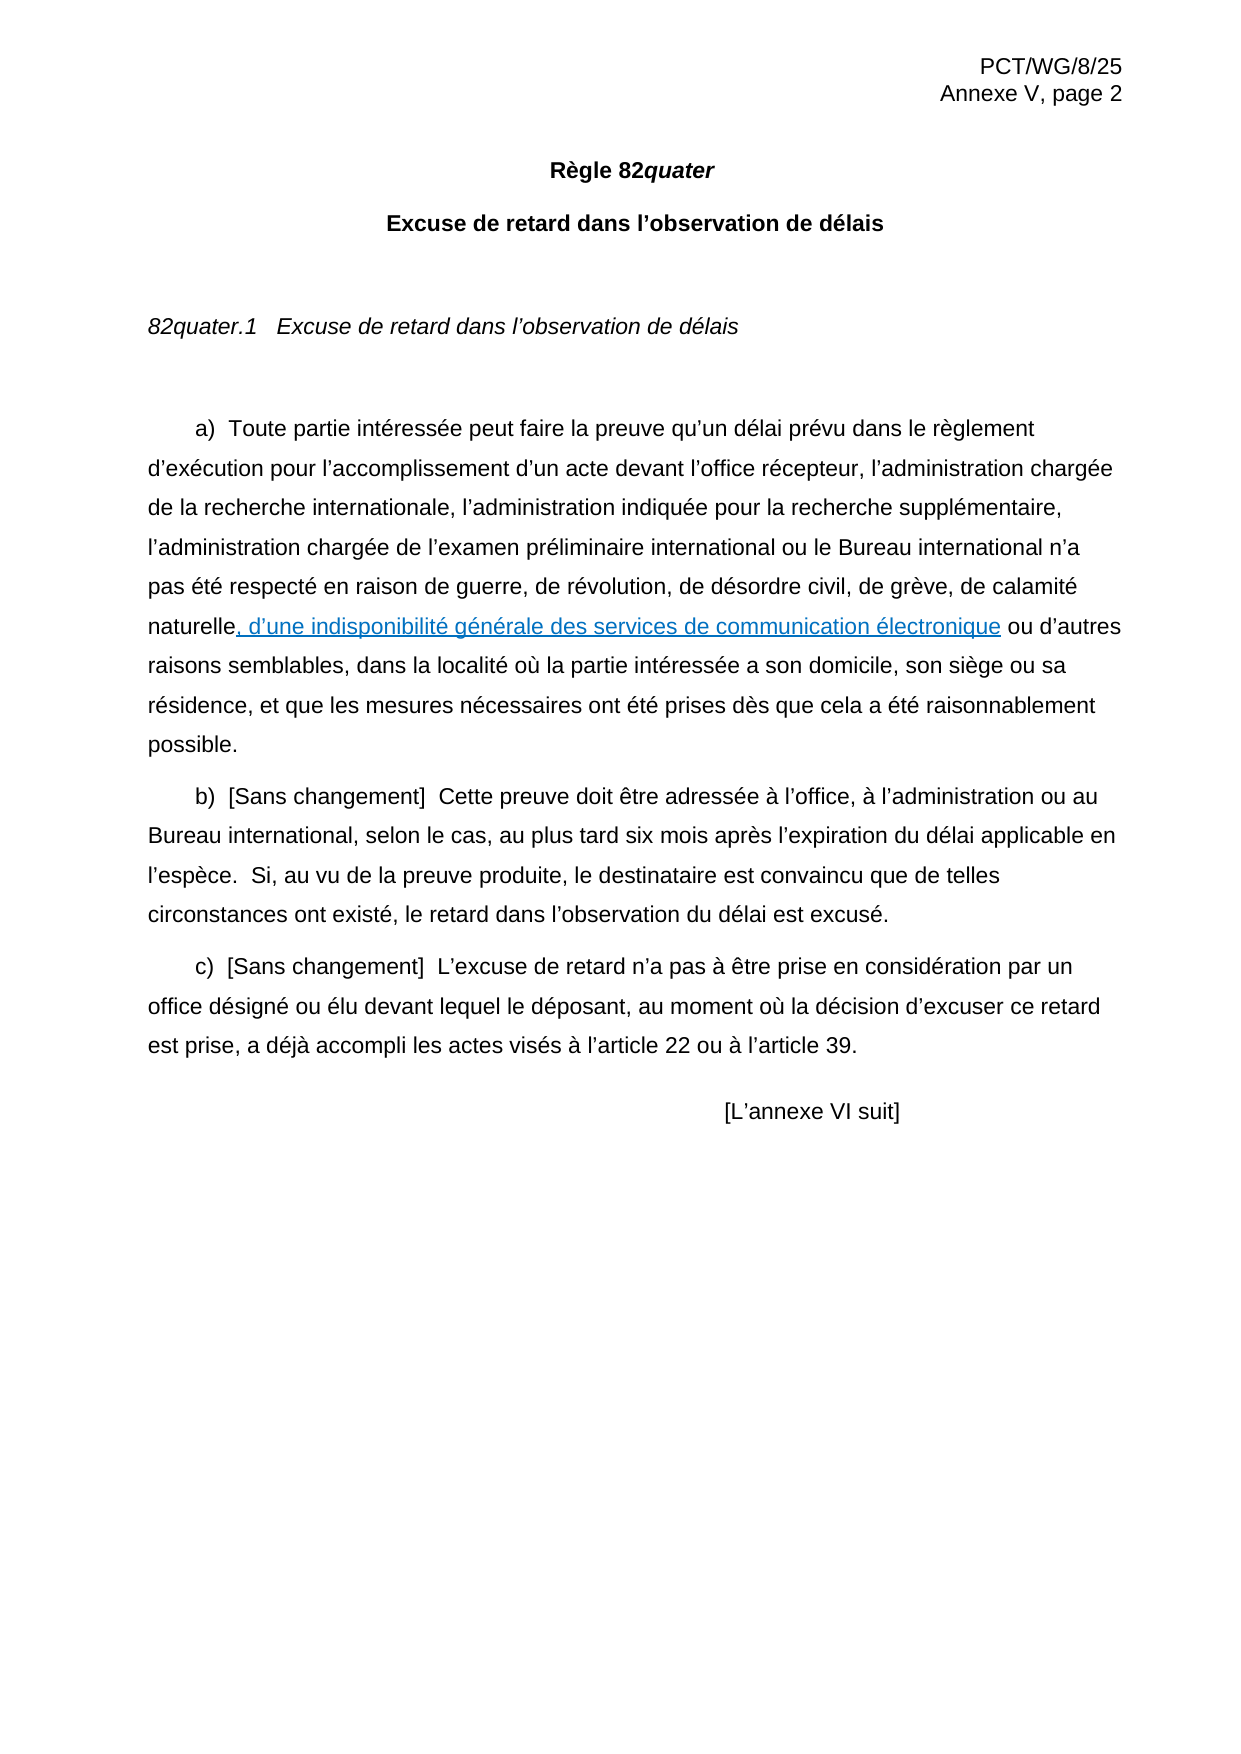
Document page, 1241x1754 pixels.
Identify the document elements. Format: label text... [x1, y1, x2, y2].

text [L’annexe VI suit] [724, 1098, 1122, 1124]
title Règle 82quater Excuse de retard dans l’observation de délais [148, 157, 1122, 236]
text a) Toute partie intéressée peut faire la preuve qu’un délai prévu dans le règlement d’exécution pour l’accomplissement d’un acte devant l’office récepteur, l’administration chargée de la recherche internationale, l’administration indiquée pour la recherche supplémentaire, l’administration chargée de l’examen préliminaire international ou le Bureau international n’a pas été respecté en raison de guerre, de révolution, de désordre civil, de grève, de calamité naturelle, d’une indisponibilité générale des services de communication électronique ou d’autres raisons semblables, dans la localité où la partie intéressée a son domicile, son siège ou sa résidence, et que les mesures nécessaires ont été prises dès que cela a été raisonnablement possible. [148, 415, 1122, 757]
text b) [Sans changement] Cette preuve doit être adressée à l’office, à l’administration ou au Bureau international, selon le cas, au plus tard six mois après l’expiration du délai applicable en l’espèce. Si, au vu de la preuve produite, le destinataire est convaincu que de telles circonstances ont existé, le retard dans l’observation du délai est excusé. [148, 783, 1122, 928]
text 82quater.1 Excuse de retard dans l’observation de délais [148, 313, 1122, 339]
text c) [Sans changement] L’excuse de retard n’a pas à être prise en considération par un office désigné ou élu devant lequel le déposant, au moment où la décision d’excuser ce retard est prise, a déjà accompli les actes visés à l’article 22 ou à l’article 39. [148, 953, 1122, 1059]
